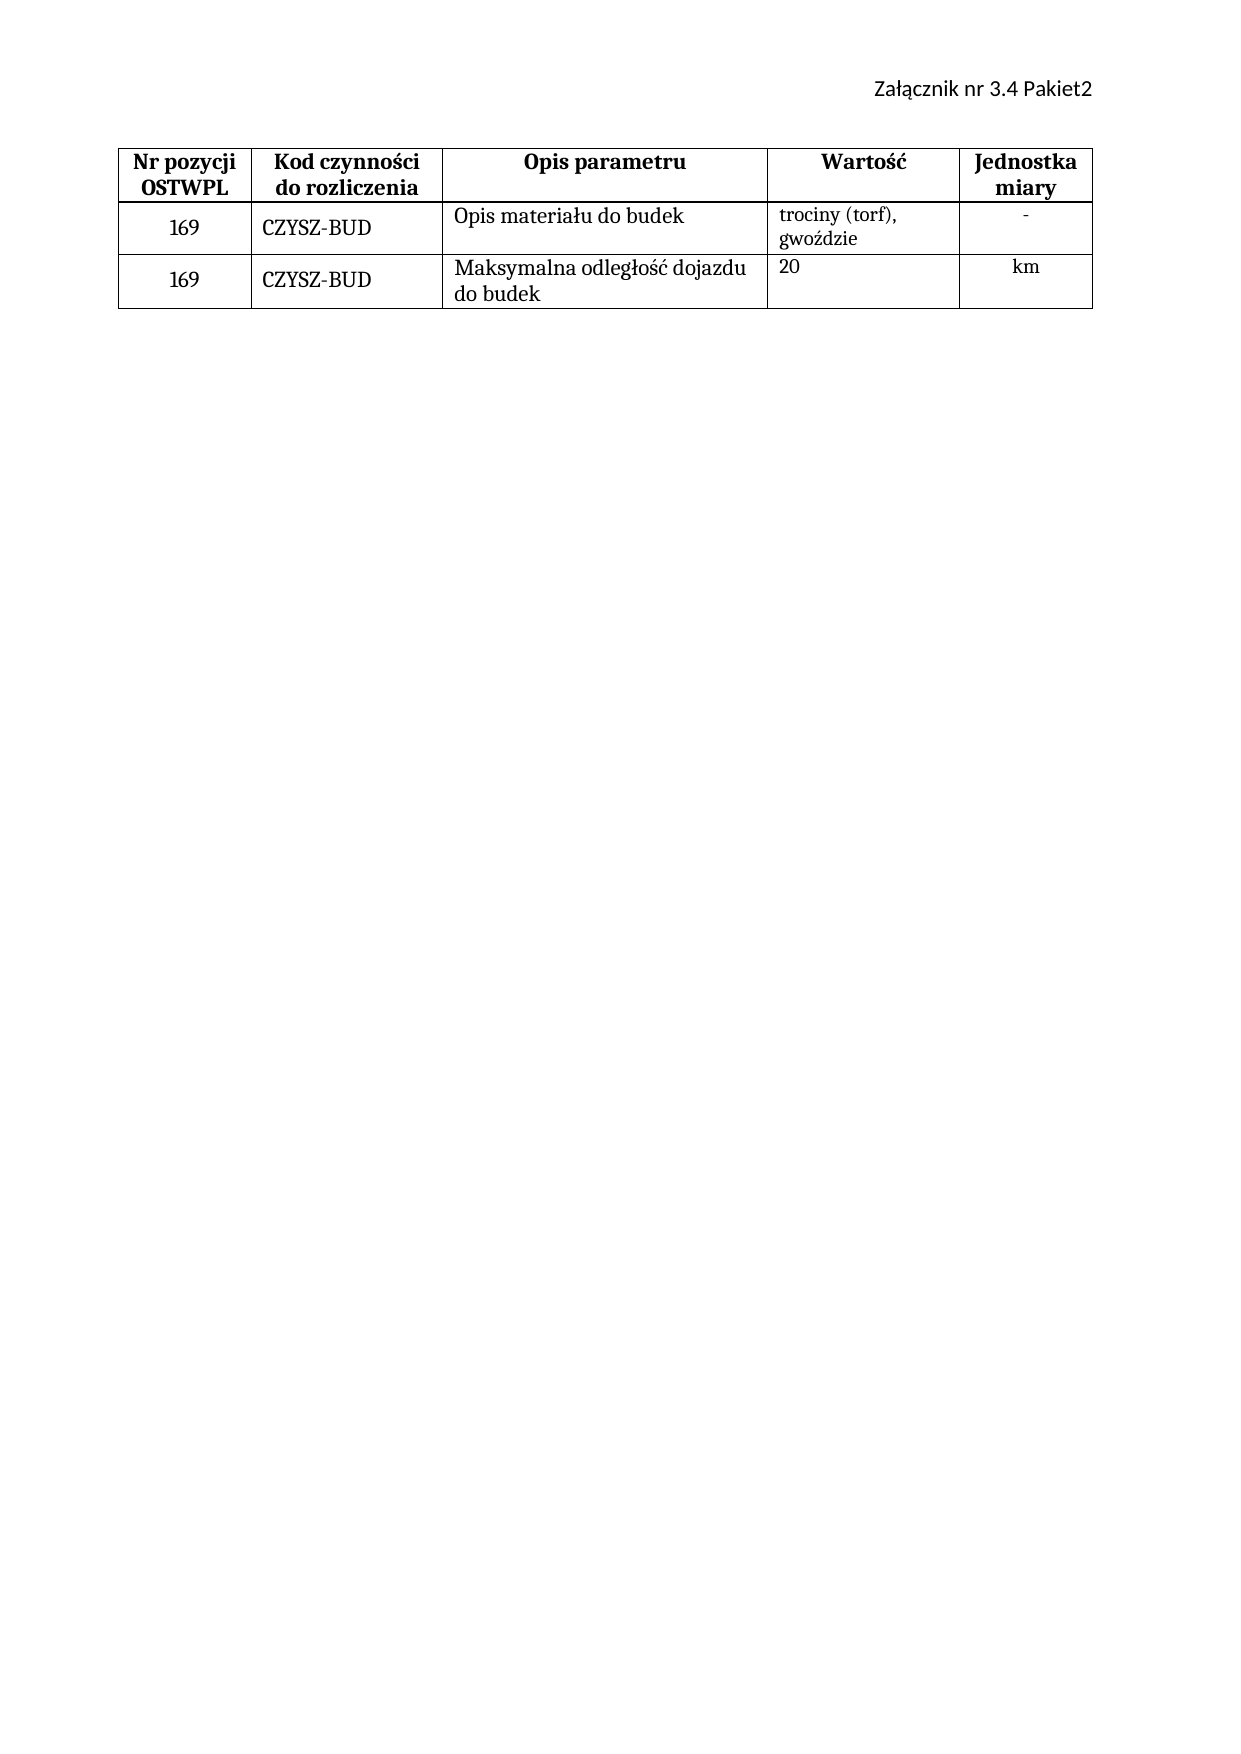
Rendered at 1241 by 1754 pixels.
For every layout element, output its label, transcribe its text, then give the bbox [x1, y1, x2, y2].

table_header Wartość [768, 149, 959, 201]
table_cell - [960, 203, 1092, 254]
table_cell CZYSZ-BUD [252, 203, 442, 254]
table_cell 20 [768, 255, 959, 307]
table_cell 169 [119, 203, 251, 254]
table_header Kod czynności do rozliczenia [252, 149, 442, 201]
table_cell trociny (torf), gwoździe [768, 203, 959, 254]
table_header Jednostka miary [960, 149, 1092, 201]
table_cell 169 [119, 255, 251, 307]
table_cell CZYSZ-BUD [252, 255, 442, 307]
table_cell Opis materiału do budek [443, 203, 767, 254]
table_cell Maksymalna odległość dojazdu do budek [443, 255, 767, 307]
table_cell km [960, 255, 1092, 307]
table_header Opis parametru [443, 149, 767, 201]
table_header Nr pozycji OSTWPL [119, 149, 251, 201]
